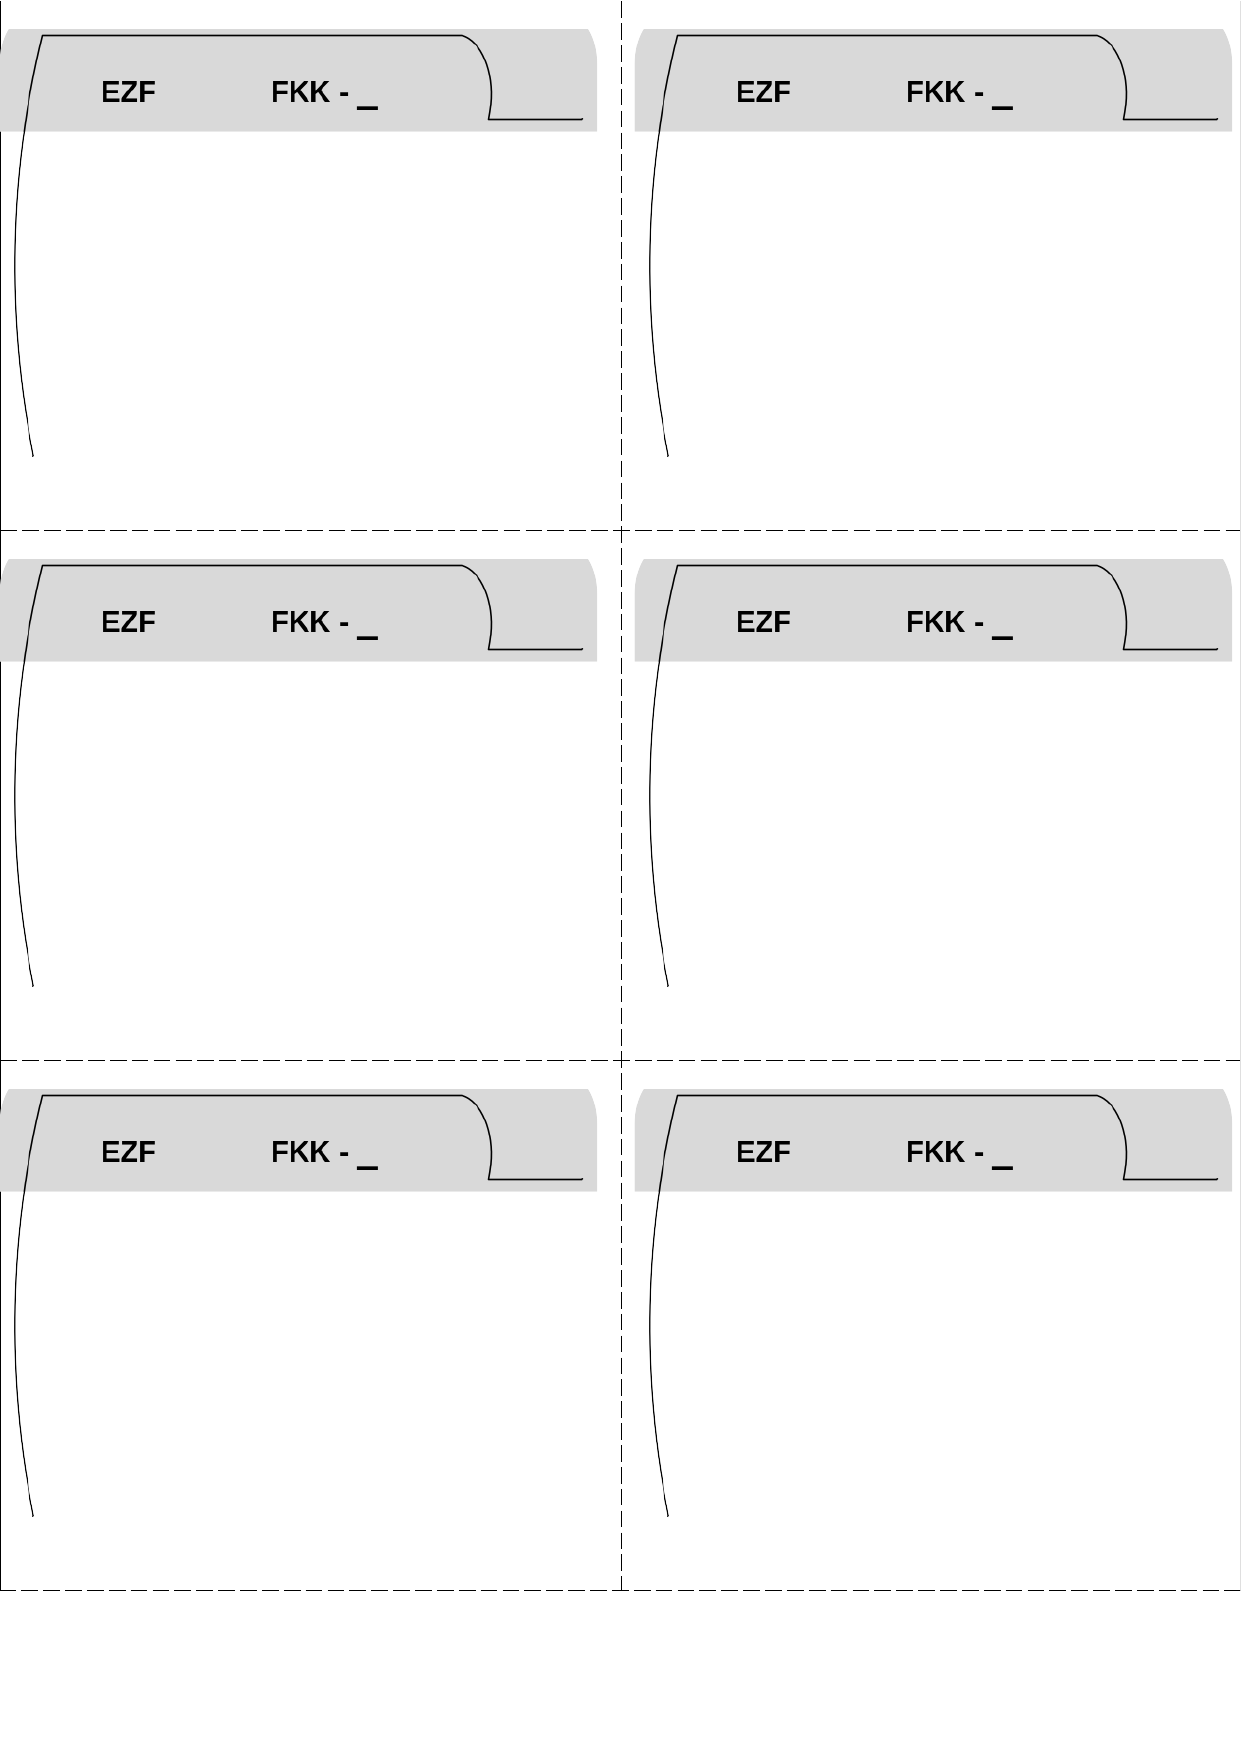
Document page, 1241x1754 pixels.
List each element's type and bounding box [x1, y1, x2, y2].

table_header [1, 1, 621, 530]
table_cell [621, 1060, 1240, 1590]
table_cell [1, 1060, 621, 1590]
table_header [621, 1, 1240, 530]
table_cell [621, 530, 1240, 1060]
table_cell [1, 530, 621, 1060]
